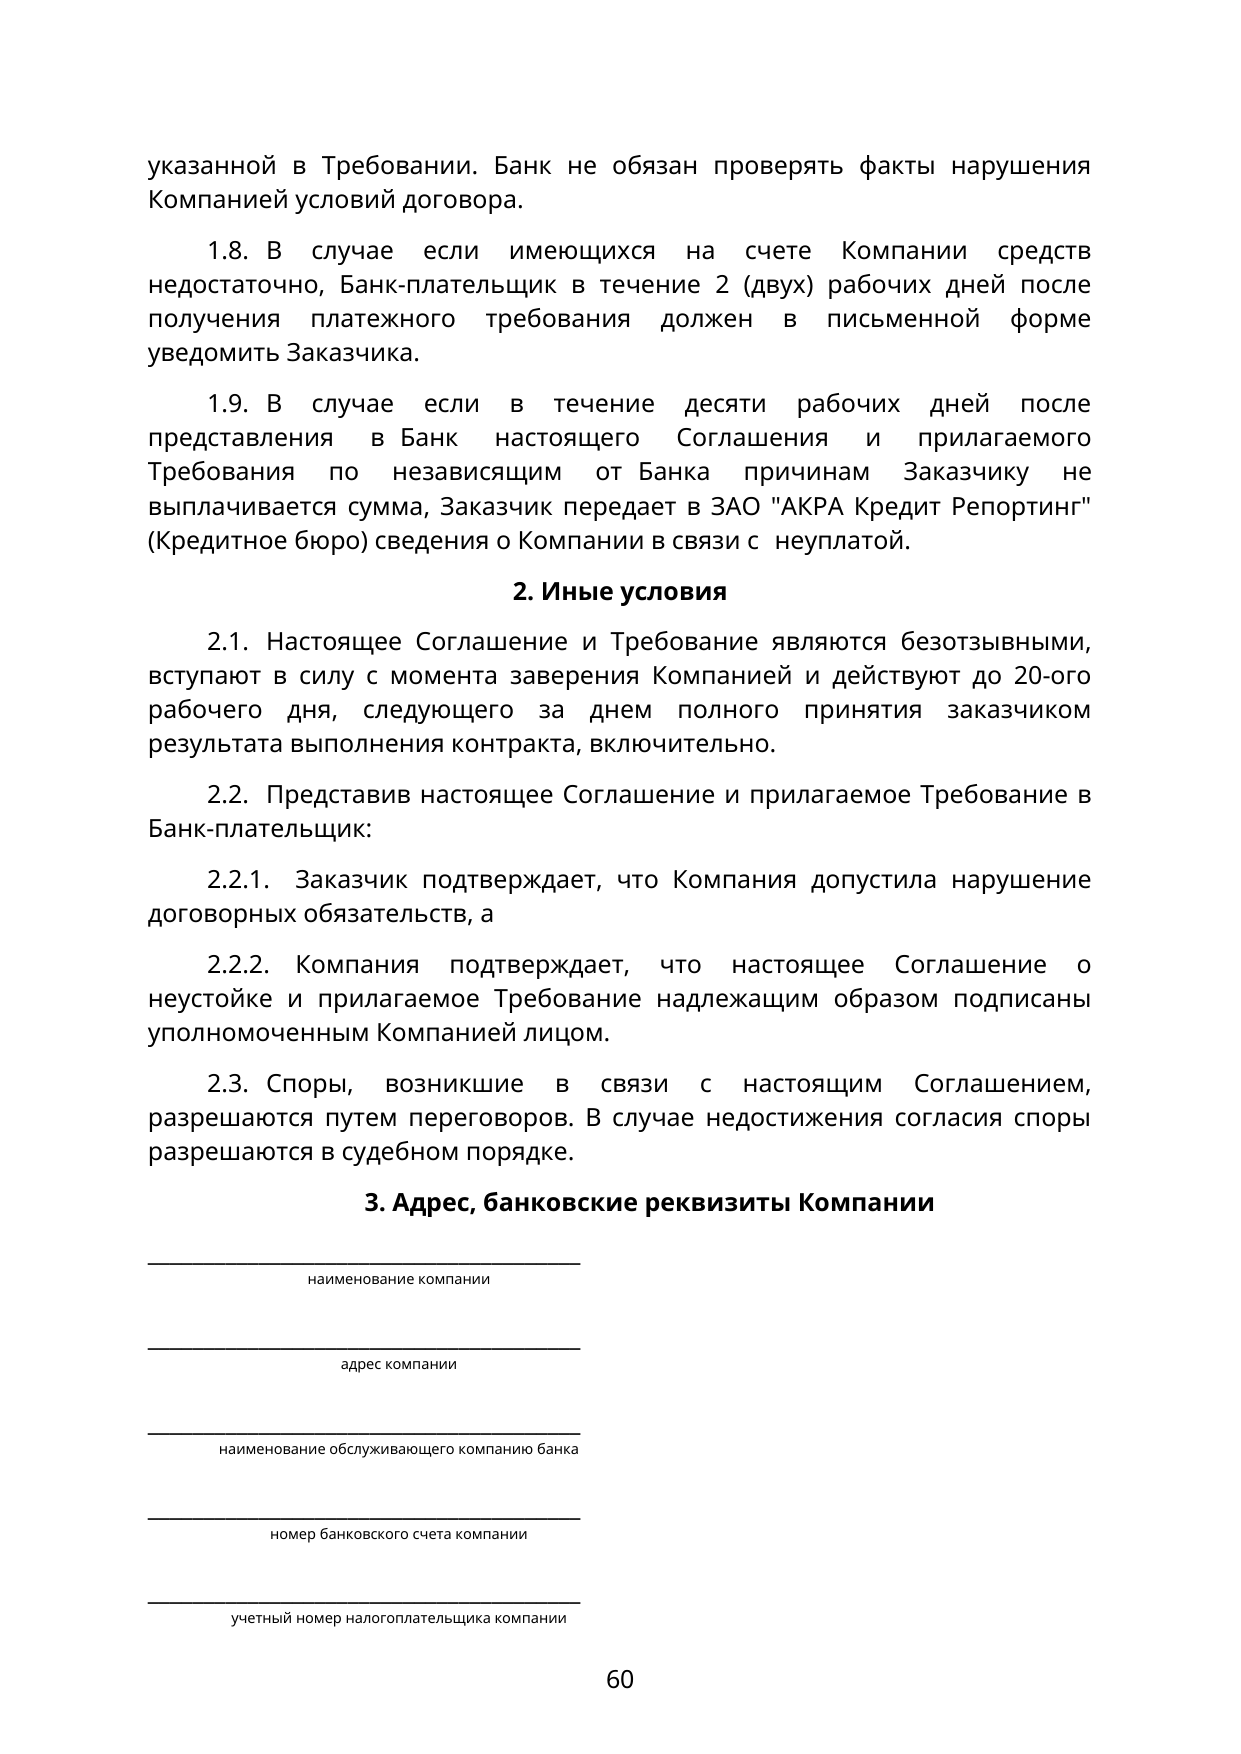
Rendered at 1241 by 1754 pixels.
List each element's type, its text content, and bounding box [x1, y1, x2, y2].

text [148, 148, 1092, 216]
text 2.2.2. Компания подтверждает, что настоящее Соглашение о неустойке и прилагаемое Требование надлежащим образом подписаны уполномоченным Компанией лицом. [148, 946, 1092, 1049]
text _______________________________________ [148, 1489, 1092, 1523]
text адрес компании [148, 1354, 650, 1388]
text _______________________________________ [148, 1404, 1092, 1438]
text 2.2. Представив настоящее Соглашение и прилагаемое Требование в Банк-плательщик: [148, 777, 1092, 845]
text наименование обслуживающего компанию банка [148, 1438, 650, 1473]
text 2. Иные условия [148, 573, 1092, 607]
text наименование компании [148, 1269, 650, 1303]
text 2.2.1. Заказчик подтверждает, что Компания допустила нарушение договорных обязательств, а [148, 862, 1092, 930]
text 3. Адрес, банковские реквизиты Компании [148, 1184, 1092, 1218]
text 1.9. В случае если в течение десяти рабочих дней после представления в Банк настоящего Соглашения и прилагаемого Требования по независящим от Банка причинам Заказчику не выплачивается сумма, Заказчик передает в ЗАО "АКРА Кредит Репортинг" (Кредитное бюро) сведения о Компании в связи с неуплатой. [148, 386, 1092, 557]
text учетный номер налогоплательщика компании [148, 1608, 650, 1642]
text 2.3. Споры, возникшие в связи с настоящим Соглашением, разрешаются путем переговоров. В случае недостижения согласия споры разрешаются в судебном порядке. [148, 1065, 1092, 1167]
text _______________________________________ [148, 1574, 1092, 1608]
text _______________________________________ [148, 1320, 1092, 1354]
text _______________________________________ [148, 1235, 1092, 1269]
text 2.1. Настоящее Соглашение и Требование являются безотзывными, вступают в силу с момента заверения Компанией и действуют до 20-ого рабочего дня, следующего за днем полного принятия заказчиком результата выполнения контракта, включительно. [148, 624, 1092, 760]
text номер банковского счета компании [148, 1523, 650, 1557]
text 1.8. В случае если имеющихся на счете Компании средств недостаточно, Банк-плательщик в течение 2 (двух) рабочих дней после получения платежного требования должен в письменной форме уведомить Заказчика. [148, 233, 1092, 369]
